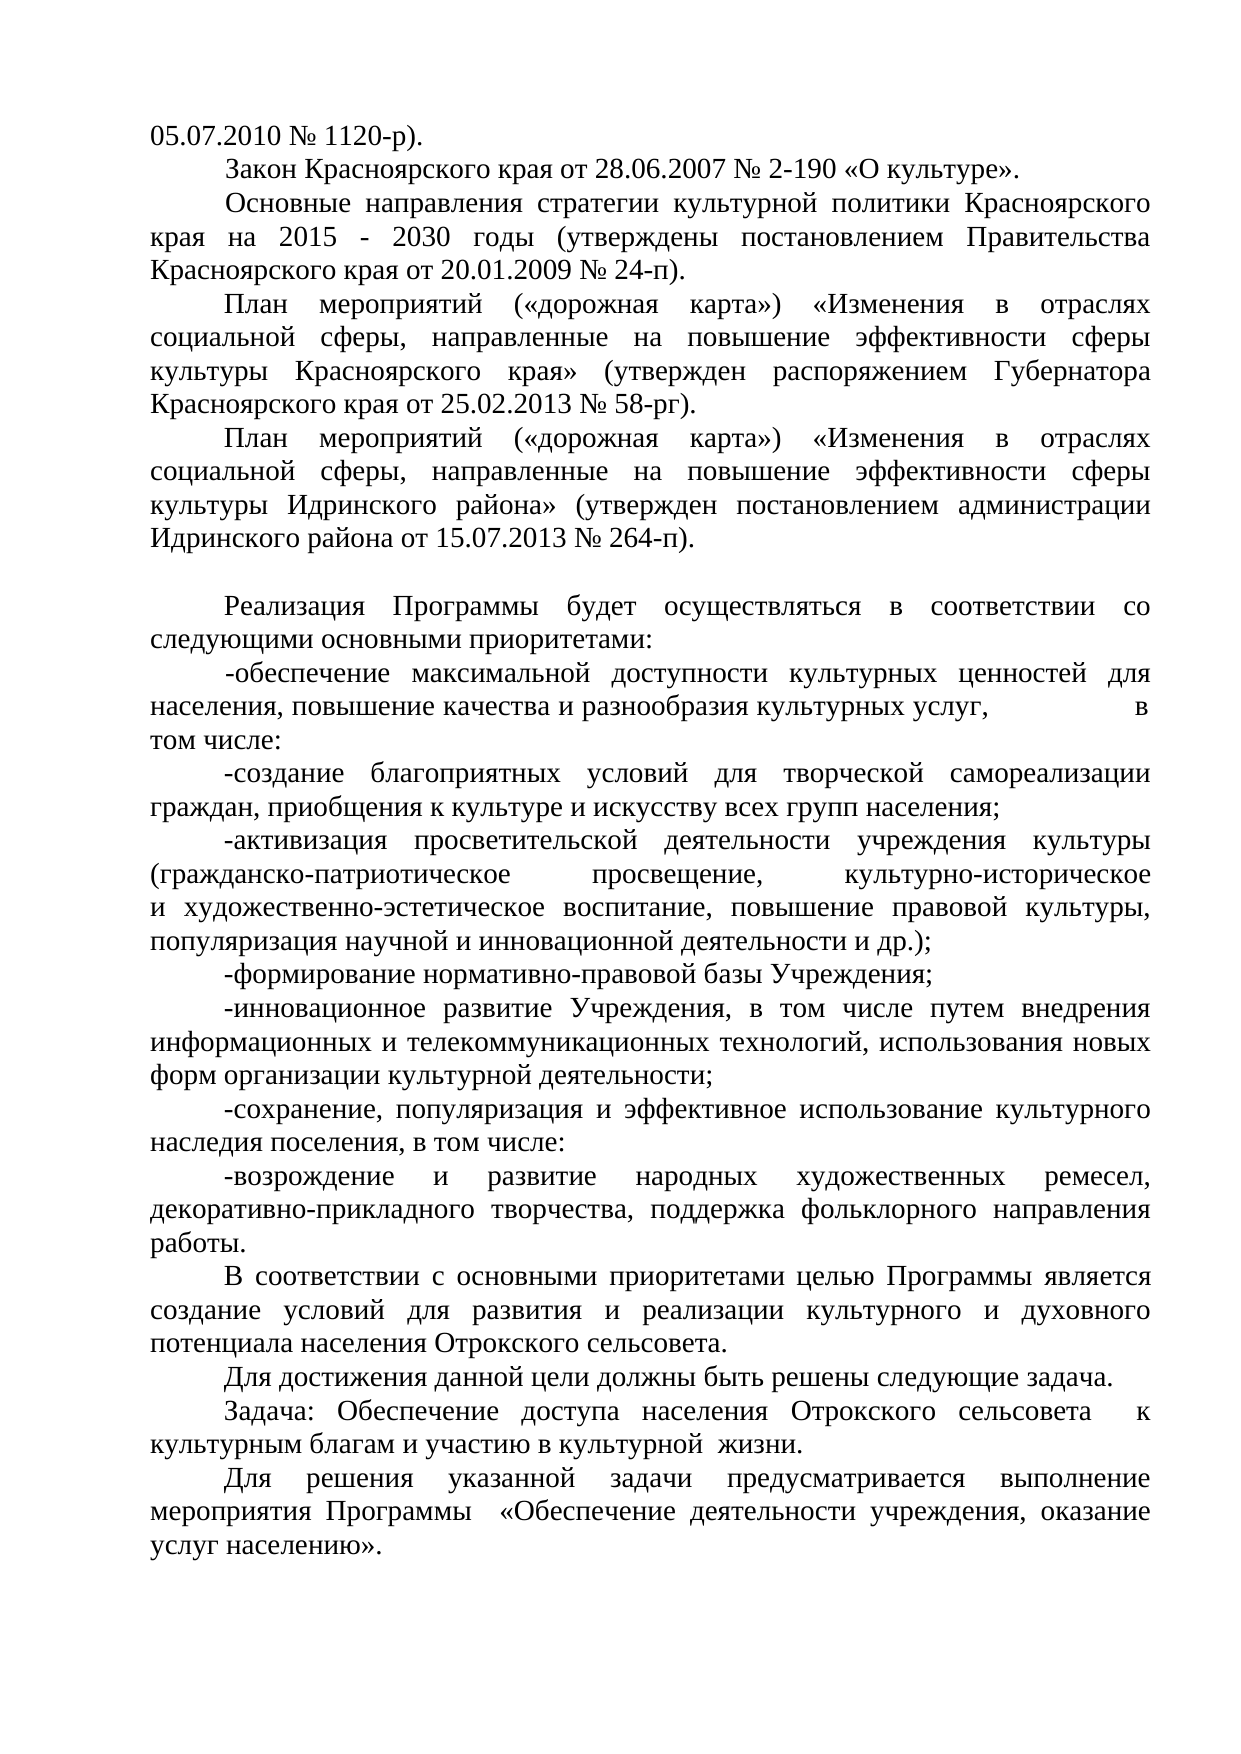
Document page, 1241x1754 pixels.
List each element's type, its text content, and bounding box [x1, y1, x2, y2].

text Задача: Обеспечение доступа населения Отрокского сельсовета к культурным благам и участию в культурной жизни. [150, 1393, 1152, 1460]
text -формирование нормативно-правовой базы Учреждения; [150, 957, 1152, 990]
text План мероприятий («дорожная карта») «Изменения в отраслях социальной сферы, направленные на повышение эффективности сферы культуры Красноярского края» (утвержден распоряжением Губернатора Красноярского края от 25.02.2013 № 58-рг). [150, 286, 1152, 420]
text -создание благоприятных условий для творческой самореализации граждан, приобщения к культуре и искусству всех групп населения; [150, 755, 1152, 822]
text -возрождение и развитие народных художественных ремесел, декоративно-прикладного творчества, поддержка фольклорного направления работы. [150, 1158, 1152, 1258]
text -инновационное развитие Учреждения, в том числе путем внедрения информационных и телекоммуникационных технологий, использования новых форм организации культурной деятельности; [150, 990, 1152, 1091]
text -обеспечение максимальной доступности культурных ценностей для населения, повышение качества и разнообразия культурных услуг, в том числе: [150, 655, 1152, 755]
text В соответствии с основными приоритетами целью Программы является создание условий для развития и реализации культурного и духовного потенциала населения Отрокского сельсовета. [150, 1258, 1152, 1359]
text -активизация просветительской деятельности учреждения культуры (гражданско-патриотическое просвещение, культурно-историческое и художественно-эстетическое воспитание, повышение правовой культуры, популяризация научной и инновационной деятельности и др.); [150, 822, 1152, 957]
text Для решения указанной задачи предусматривается выполнение мероприятия Программы «Обеспечение деятельности учреждения, оказание услуг населению». [150, 1460, 1152, 1560]
text Для достижения данной цели должны быть решены следующие задача. [150, 1359, 1152, 1393]
text -сохранение, популяризация и эффективное использование культурного наследия поселения, в том числе: [150, 1091, 1152, 1158]
text Основные направления стратегии культурной политики Красноярского края на 2015 - 2030 годы (утверждены постановлением Правительства Красноярского края от 20.01.2009 № 24-п). [150, 185, 1152, 286]
text Реализация Программы будет осуществляться в соответствии со следующими основными приоритетами: [150, 588, 1152, 655]
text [150, 118, 1152, 152]
text План мероприятий («дорожная карта») «Изменения в отраслях социальной сферы, направленные на повышение эффективности сферы культуры Идринского района» (утвержден постановлением администрации Идринского района от 15.07.2013 № 264-п). [150, 420, 1152, 554]
text Закон Красноярского края от 28.06.2007 № 2-190 «О культуре». [150, 152, 1152, 185]
